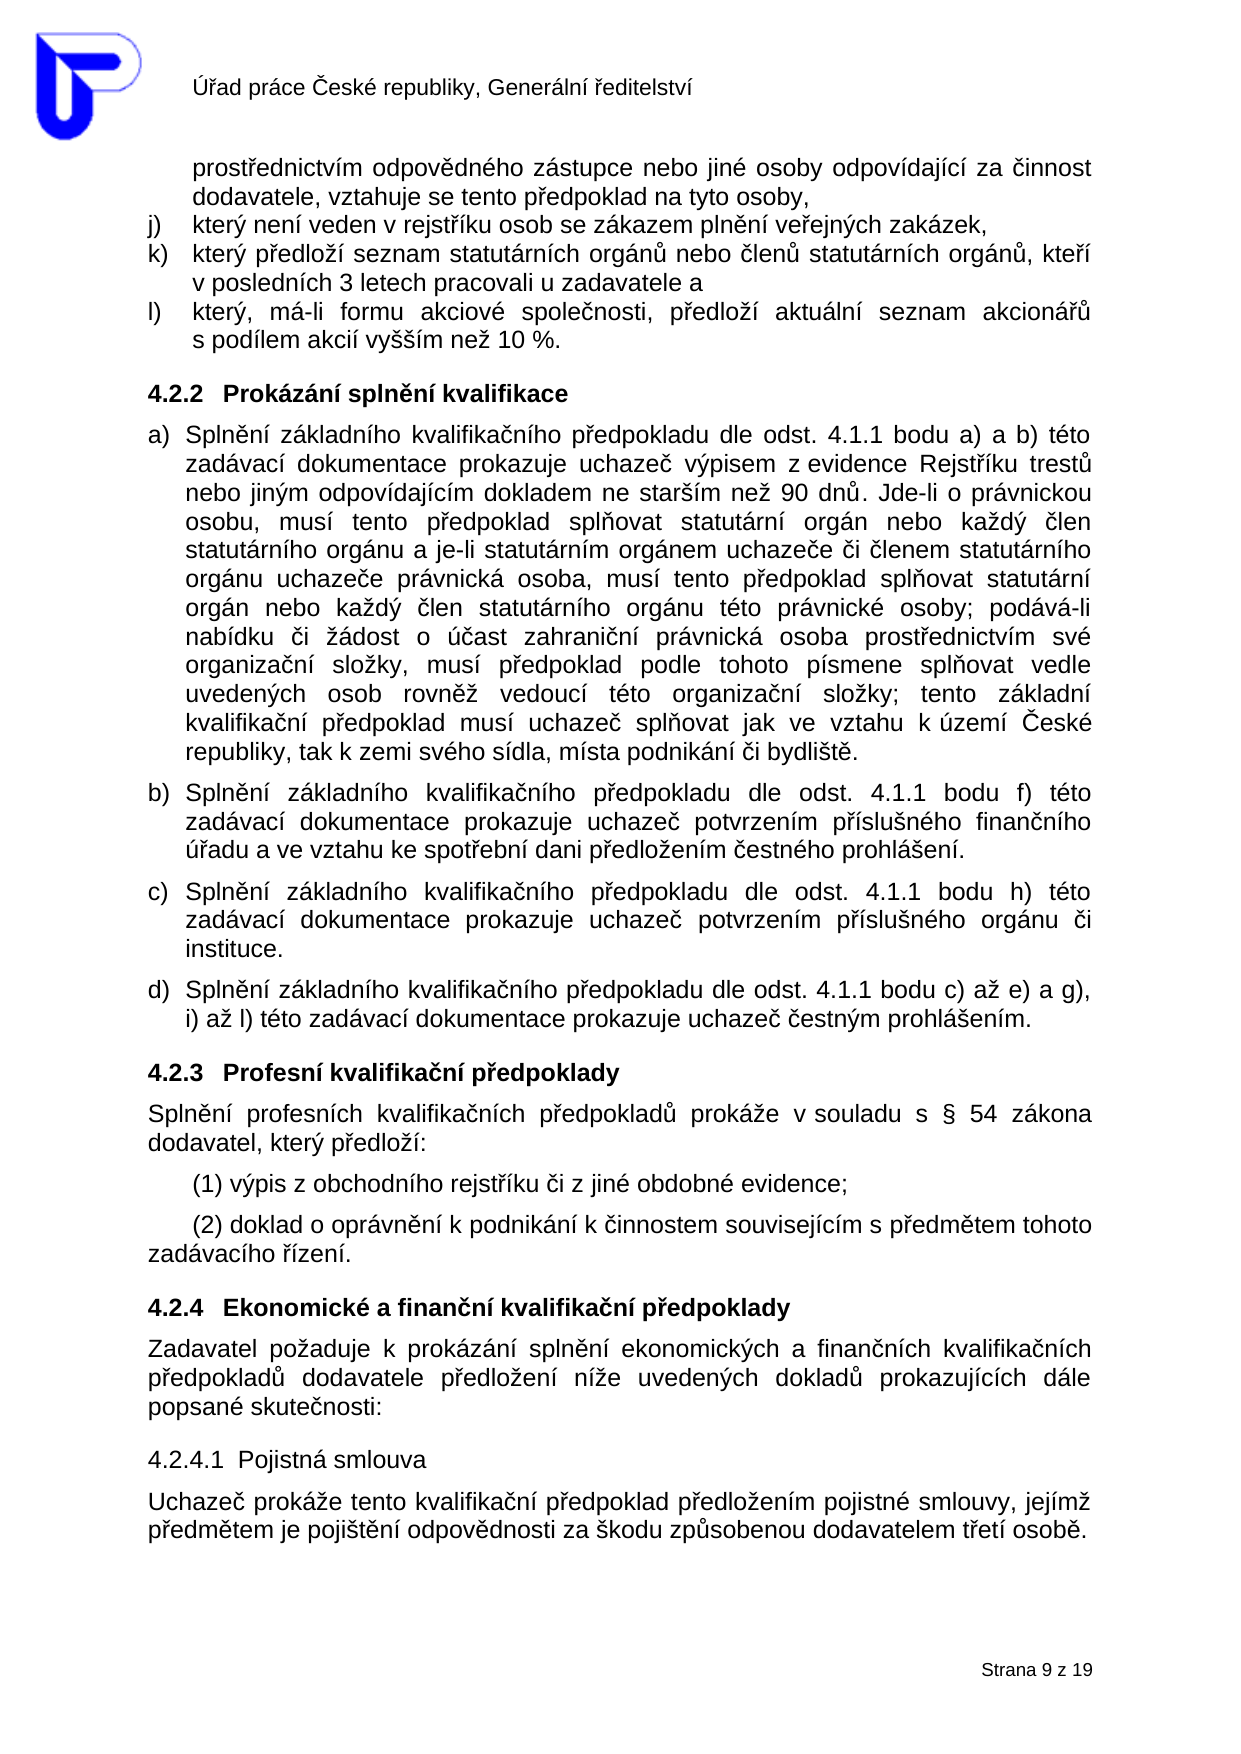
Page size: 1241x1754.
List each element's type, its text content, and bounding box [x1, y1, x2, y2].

text Splnění profesních kvalifikačních předpokladů prokáže v souladu s § 54 zákona dodavatel, který předloží: [148, 1099, 1092, 1157]
list Pojistná smlouva [148, 1445, 1092, 1474]
list který předloží seznam statutárních orgánů nebo členů statutárních orgánů, kteří v posledních 3 letech pracovali u zadavatele a [148, 239, 1092, 297]
list Profesní kvalifikační předpoklady [148, 1058, 1092, 1087]
list Prokázání splnění kvalifikace [148, 379, 1092, 408]
list Splnění základního kvalifikačního předpokladu dle odst. 4.1.1 bodu c) až e) a g), i) až l) této zadávací dokumentace prokazuje uchazeč čestným prohlášením. [148, 975, 1092, 1033]
text Uchazeč prokáže tento kvalifikační předpoklad předložením pojistné smlouvy, jejímž předmětem je pojištění odpovědnosti za škodu způsobenou dodavatelem třetí osobě. [148, 1487, 1092, 1544]
list Splnění základního kvalifikačního předpokladu dle odst. 4.1.1 bodu h) této zadávací dokumentace prokazuje uchazeč potvrzením příslušného orgánu či instituce. [148, 877, 1092, 963]
list který, má-li formu akciové společnosti, předloží aktuální seznam akcionářů s podílem akcií vyšším než 10 %. [148, 297, 1092, 354]
list který není veden v rejstříku osob se zákazem plnění veřejných zakázek, [148, 210, 1092, 239]
list Splnění základního kvalifikačního předpokladu dle odst. 4.1.1 bodu f) této zadávací dokumentace prokazuje uchazeč potvrzením příslušného finančního úřadu a ve vztahu ke spotřební dani předložením čestného prohlášení. [148, 778, 1092, 864]
list Splnění základního kvalifikačního předpokladu dle odst. 4.1.1 bodu a) a b) této zadávací dokumentace prokazuje uchazeč výpisem z evidence Rejstříku trestů nebo jiným odpovídajícím dokladem ne starším než 90 dnů. Jde-li o právnickou osobu, musí tento předpoklad splňovat statutární orgán nebo každý člen statutárního orgánu a je-li statutárním orgánem uchazeče či členem statutárního orgánu uchazeče právnická osoba, musí tento předpoklad splňovat statutární orgán nebo každý člen statutárního orgánu této právnické osoby; podává-li nabídku či žádost o účast zahraniční právnická osoba prostřednictvím své organizační složky, musí předpoklad podle tohoto písmene splňovat vedle uvedených osob rovněž vedoucí této organizační složky; tento základní kvalifikační předpoklad musí uchazeč splňovat jak ve vztahu k území České republiky, tak k zemi svého sídla, místa podnikání či bydliště. [148, 420, 1092, 765]
picture [35, 32, 145, 142]
text Zadavatel požaduje k prokázání splnění ekonomických a finančních kvalifikačních předpokladů dodavatele předložení níže uvedených dokladů prokazujících dále popsané skutečnosti: [148, 1334, 1092, 1420]
list Ekonomické a finanční kvalifikační předpoklady [148, 1293, 1092, 1322]
list výpis z obchodního rejstříku či z jiné obdobné evidence; [148, 1169, 1092, 1198]
list doklad o oprávnění k podnikání k činnostem souvisejícím s předmětem tohoto zadávacího řízení. [148, 1210, 1092, 1268]
